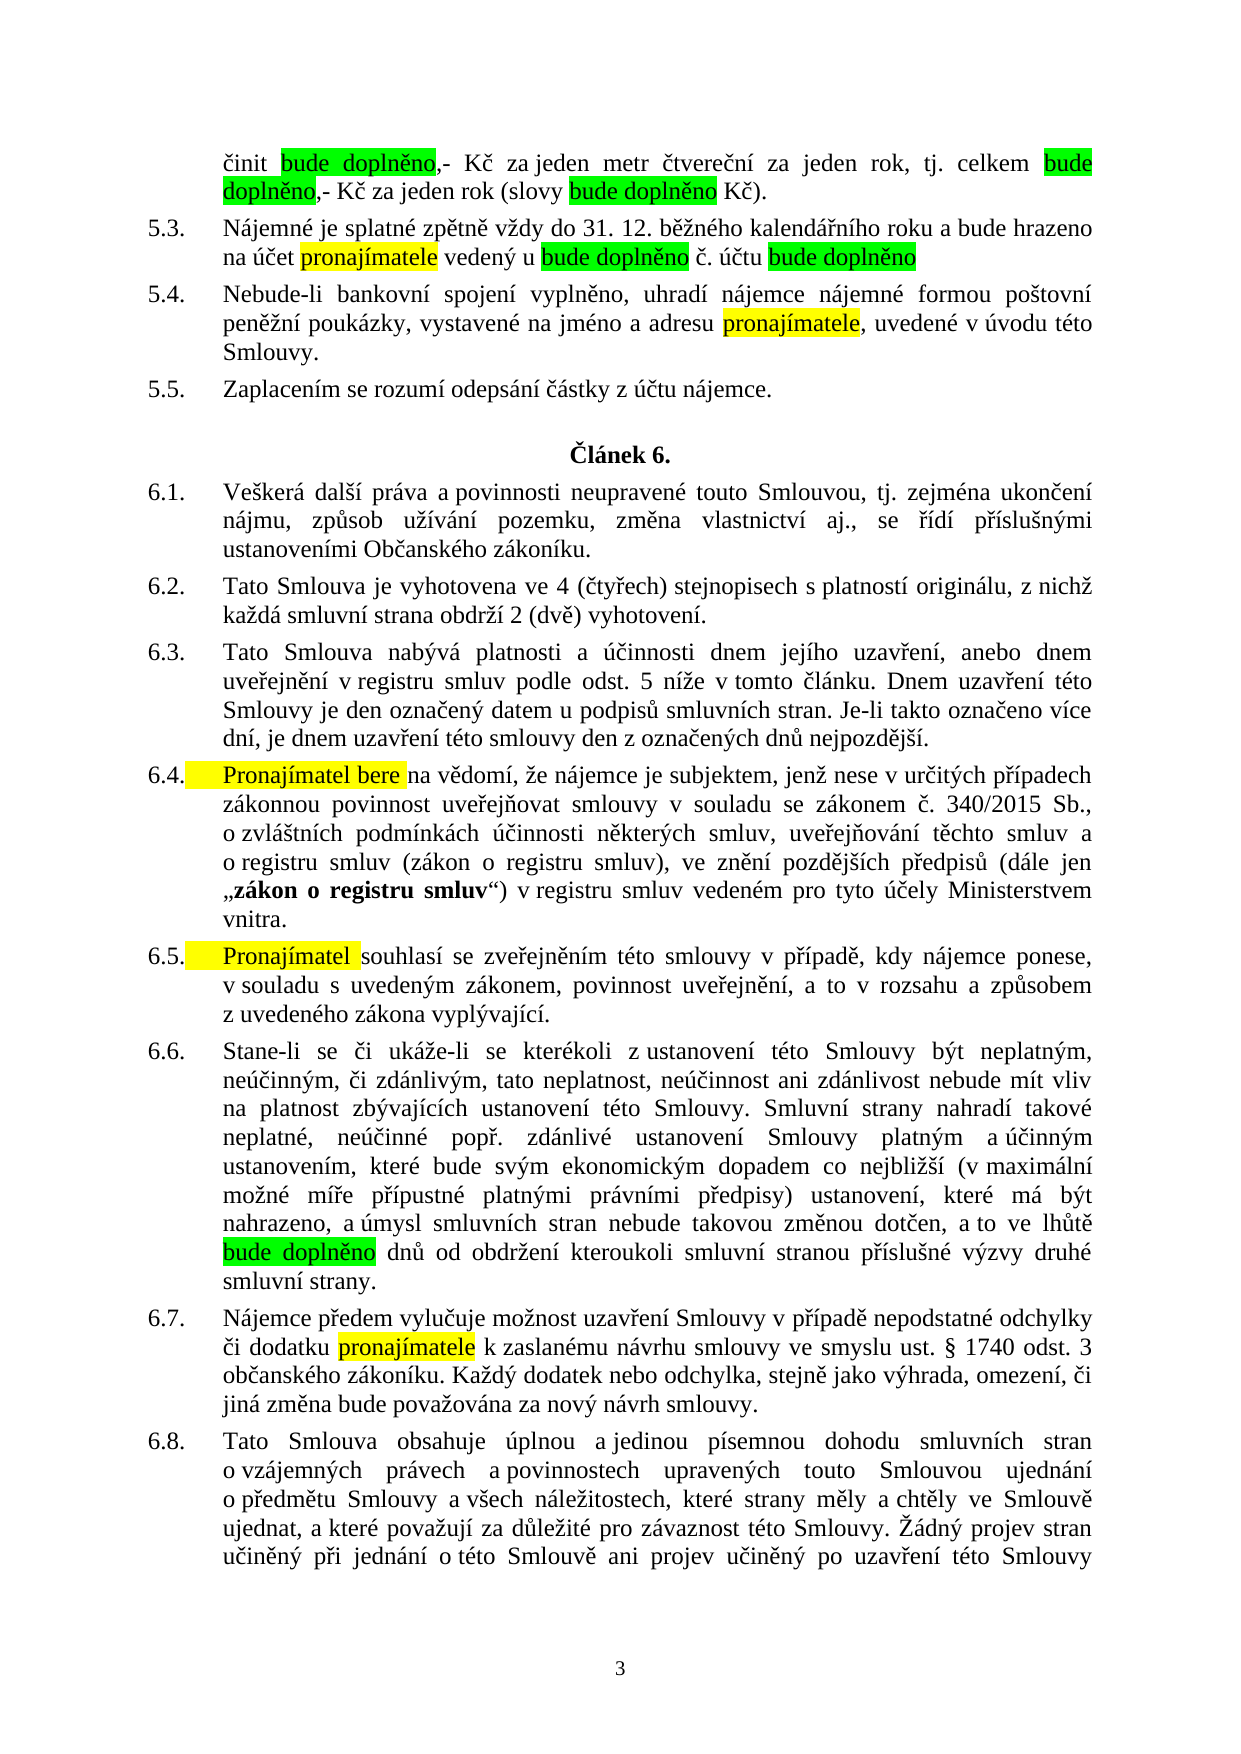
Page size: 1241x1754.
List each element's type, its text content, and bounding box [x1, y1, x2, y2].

text Veškerá další práva a povinnosti neupravené touto Smlouvou, tj. zejména ukončení nájmu, způsob užívání pozemku, změna vlastnictví aj., se řídí příslušnými ustanoveními Občanského zákoníku. [148, 477, 1093, 563]
text Zaplacením se rozumí odepsání částky z účtu nájemce. [148, 374, 1093, 403]
text Nájemce předem vylučuje možnost uzavření Smlouvy v případě nepodstatné odchylky či dodatku pronajímatele k zaslanému návrhu smlouvy ve smyslu ust. § 1740 odst. 3 občanského zákoníku. Každý dodatek nebo odchylka, stejně jako výhrada, omezení, či jiná změna bude považována za nový návrh smlouvy. [148, 1303, 1093, 1418]
text Pronajímatel bere na vědomí, že nájemce je subjektem, jenž nese v určitých případech zákonnou povinnost uveřejňovat smlouvy v souladu se zákonem č. 340/2015 Sb., o zvláštních podmínkách účinnosti některých smluv, uveřejňování těchto smluv a o registru smluv (zákon o registru smluv), ve znění pozdějších předpisů (dále jen „zákon o registru smluv“) v registru smluv vedeném pro tyto účely Ministerstvem vnitra. [148, 761, 1093, 933]
text Tato Smlouva je vyhotovena ve 4 (čtyřech) stejnopisech s platností originálu, z nichž každá smluvní strana obdrží 2 (dvě) vyhotovení. [148, 571, 1093, 629]
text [148, 1426, 1093, 1570]
text Stane-li se či ukáže-li se kterékoli z ustanovení této Smlouvy být neplatným, neúčinným, či zdánlivým, tato neplatnost, neúčinnost ani zdánlivost nebude mít vliv na platnost zbývajících ustanovení této Smlouvy. Smluvní strany nahradí takové neplatné, neúčinné popř. zdánlivé ustanovení Smlouvy platným a účinným ustanovením, které bude svým ekonomickým dopadem co nejbližší (v maximální možné míře přípustné platnými právními předpisy) ustanovení, které má být nahrazeno, a úmysl smluvních stran nebude takovou změnou dotčen, a to ve lhůtě bude doplněno dnů od obdržení kteroukoli smluvní stranou příslušné výzvy druhé smluvní strany. [148, 1036, 1093, 1295]
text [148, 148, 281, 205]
text Nebude-li bankovní spojení vyplněno, uhradí nájemce nájemné formou poštovní peněžní poukázky, vystavené na jméno a adresu pronajímatele, uvedené v úvodu této Smlouvy. [148, 279, 1093, 366]
text Pronajímatel souhlasí se zveřejněním této smlouvy v případě, kdy nájemce ponese, v souladu s uvedeným zákonem, povinnost uveřejnění, a to v rozsahu a způsobem z uvedeného zákona vyplývající. [148, 941, 1093, 1028]
text Tato Smlouva nabývá platnosti a účinnosti dnem jejího uzavření, anebo dnem uveřejnění v registru smluv podle odst. 5 níže v tomto článku. Dnem uzavření této Smlouvy je den označený datem u podpisů smluvních stran. Je-li takto označeno více dní, je dnem uzavření této smlouvy den z označených dnů nejpozdější. [148, 637, 1093, 752]
text Nájemné je splatné zpětně vždy do 31. 12. běžného kalendářního roku a bude hrazeno na účet pronajímatele vedený u bude doplněno č. účtu bude doplněno [148, 213, 1093, 271]
